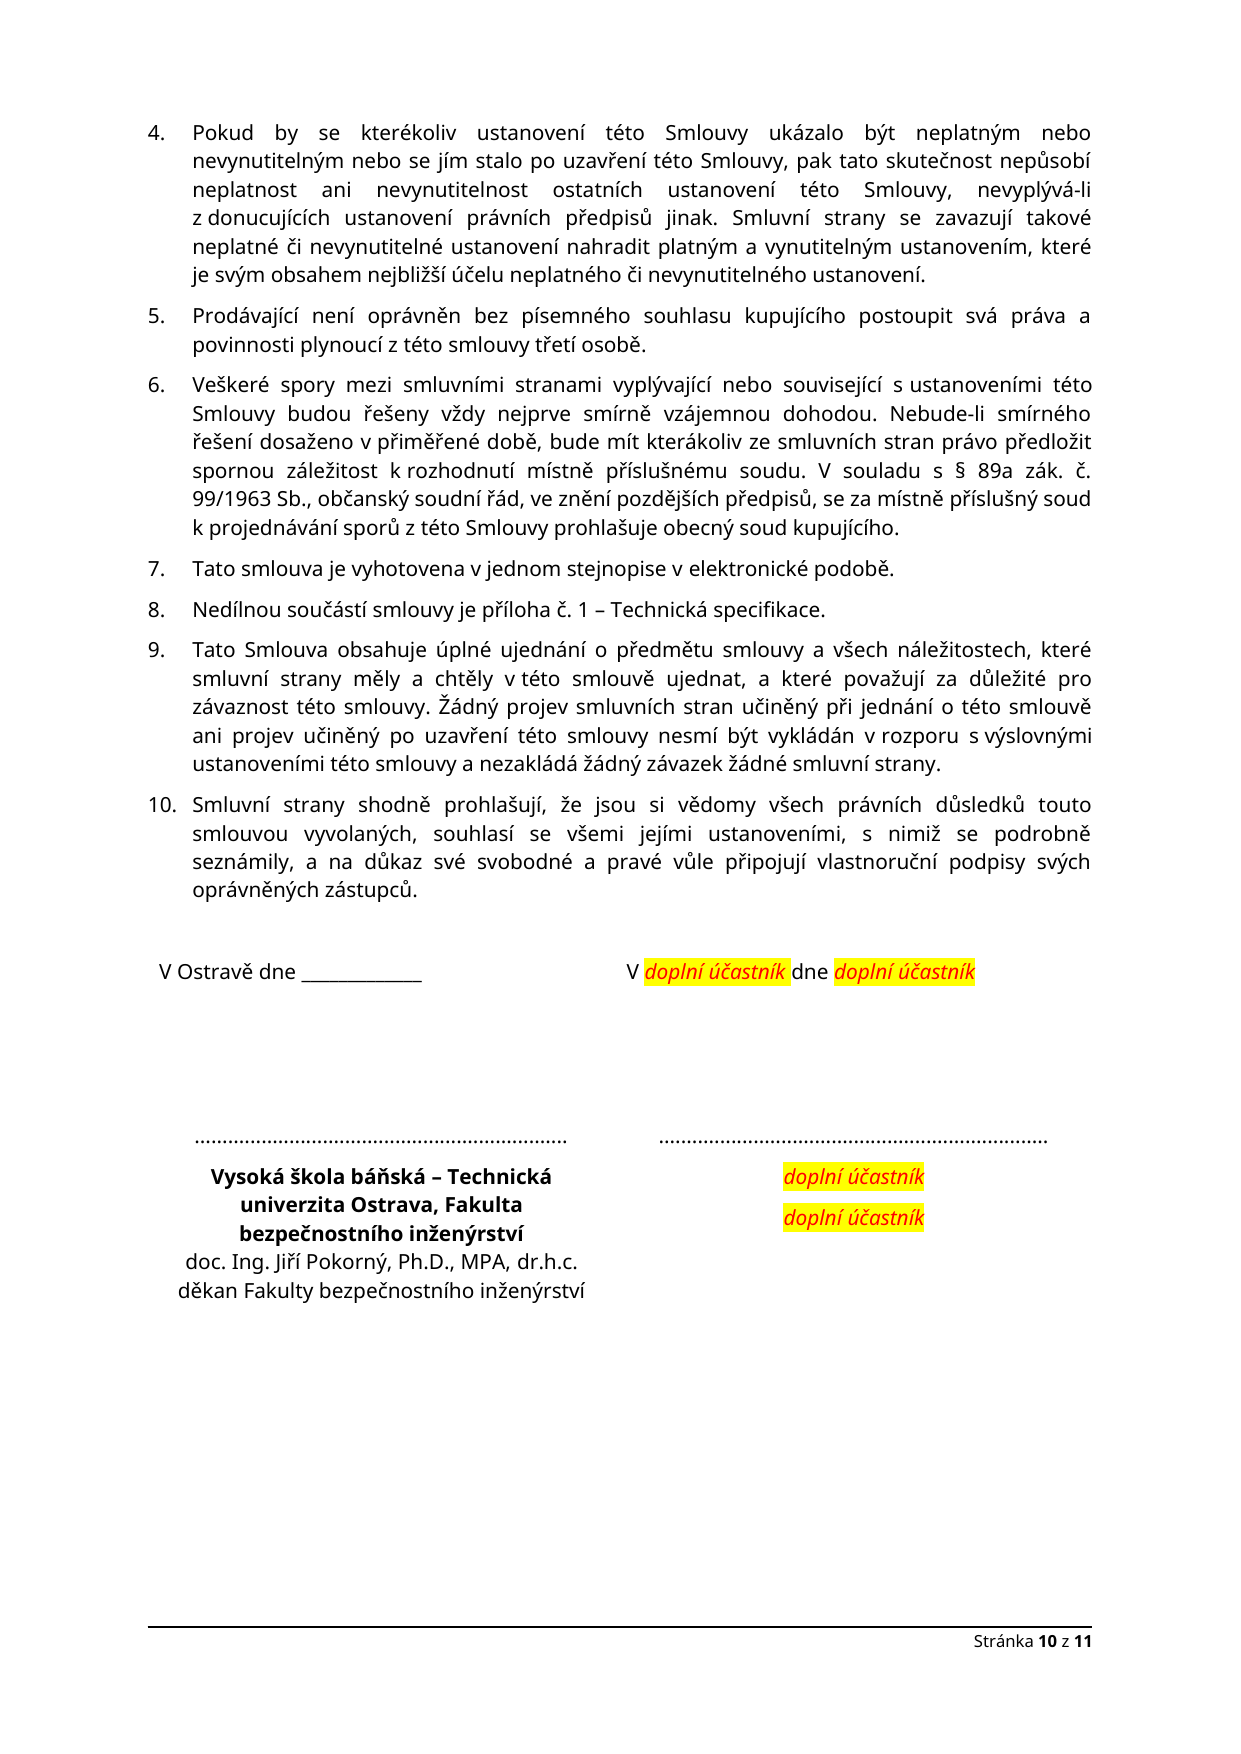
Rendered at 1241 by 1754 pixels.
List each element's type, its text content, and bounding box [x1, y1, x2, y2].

table_header V doplní účastník dne doplní účastník [615, 904, 1092, 1109]
list Veškeré spory mezi smluvními stranami vyplývající nebo související s ustanoveními této Smlouvy budou řešeny vždy nejprve smírně vzájemnou dohodou. Nebude-li smírného řešení dosaženo v přiměřené době, bude mít kterákoliv ze smluvních stran právo předložit spornou záležitost k rozhodnutí místně příslušnému soudu. V souladu s § 89a zák. č. 99/1963 Sb., občanský soudní řád, ve znění pozdějších předpisů, se za místně příslušný soud k projednávání sporů z této Smlouvy prohlašuje obecný soud kupujícího. [148, 371, 1092, 541]
table_cell ...................................................................... doplní účastník doplní účastník [615, 1109, 1092, 1304]
list Tato Smlouva obsahuje úplné ujednání o předmětu smlouvy a všech náležitostech, které smluvní strany měly a chtěly v této smlouvě ujednat, a které považují za důležité pro závaznost této smlouvy. Žádný projev smluvních stran učiněný při jednání o této smlouvě ani projev učiněný po uzavření této smlouvy nesmí být vykládán v rozporu s výslovnými ustanoveními této smlouvy a nezakládá žádný závazek žádné smluvní strany. [148, 636, 1092, 778]
table_cell ................................................................... Vysoká škola báňská – Technická univerzita Ostrava, Fakulta bezpečnostního inženýrství doc. Ing. Jiří Pokorný, Ph.D., MPA, dr.h.c. děkan Fakulty bezpečnostního inženýrství [148, 1109, 615, 1304]
list Prodávající není oprávněn bez písemného souhlasu kupujícího postoupit svá práva a povinnosti plynoucí z této smlouvy třetí osobě. [148, 301, 1092, 358]
list Pokud by se kterékoliv ustanovení této Smlouvy ukázalo být neplatným nebo nevynutitelným nebo se jím stalo po uzavření této Smlouvy, pak tato skutečnost nepůsobí neplatnost ani nevynutitelnost ostatních ustanovení této Smlouvy, nevyplývá-li z donucujících ustanovení právních předpisů jinak. Smluvní strany se zavazují takové neplatné či nevynutitelné ustanovení nahradit platným a vynutitelným ustanovením, které je svým obsahem nejbližší účelu neplatného či nevynutitelného ustanovení. [148, 118, 1092, 289]
list Tato smlouva je vyhotovena v jednom stejnopise v elektronické podobě. [148, 554, 1092, 582]
list Smluvní strany shodně prohlašují, že jsou si vědomy všech právních důsledků touto smlouvou vyvolaných, souhlasí se všemi jejími ustanoveními, s nimiž se podrobně seznámily, a na důkaz své svobodné a pravé vůle připojují vlastnoruční podpisy svých oprávněných zástupců. [148, 790, 1092, 904]
list Nedílnou součástí smlouvy je příloha č. 1 – Technická specifikace. [148, 595, 1092, 623]
table_header V Ostravě dne _____________ [148, 904, 615, 1109]
